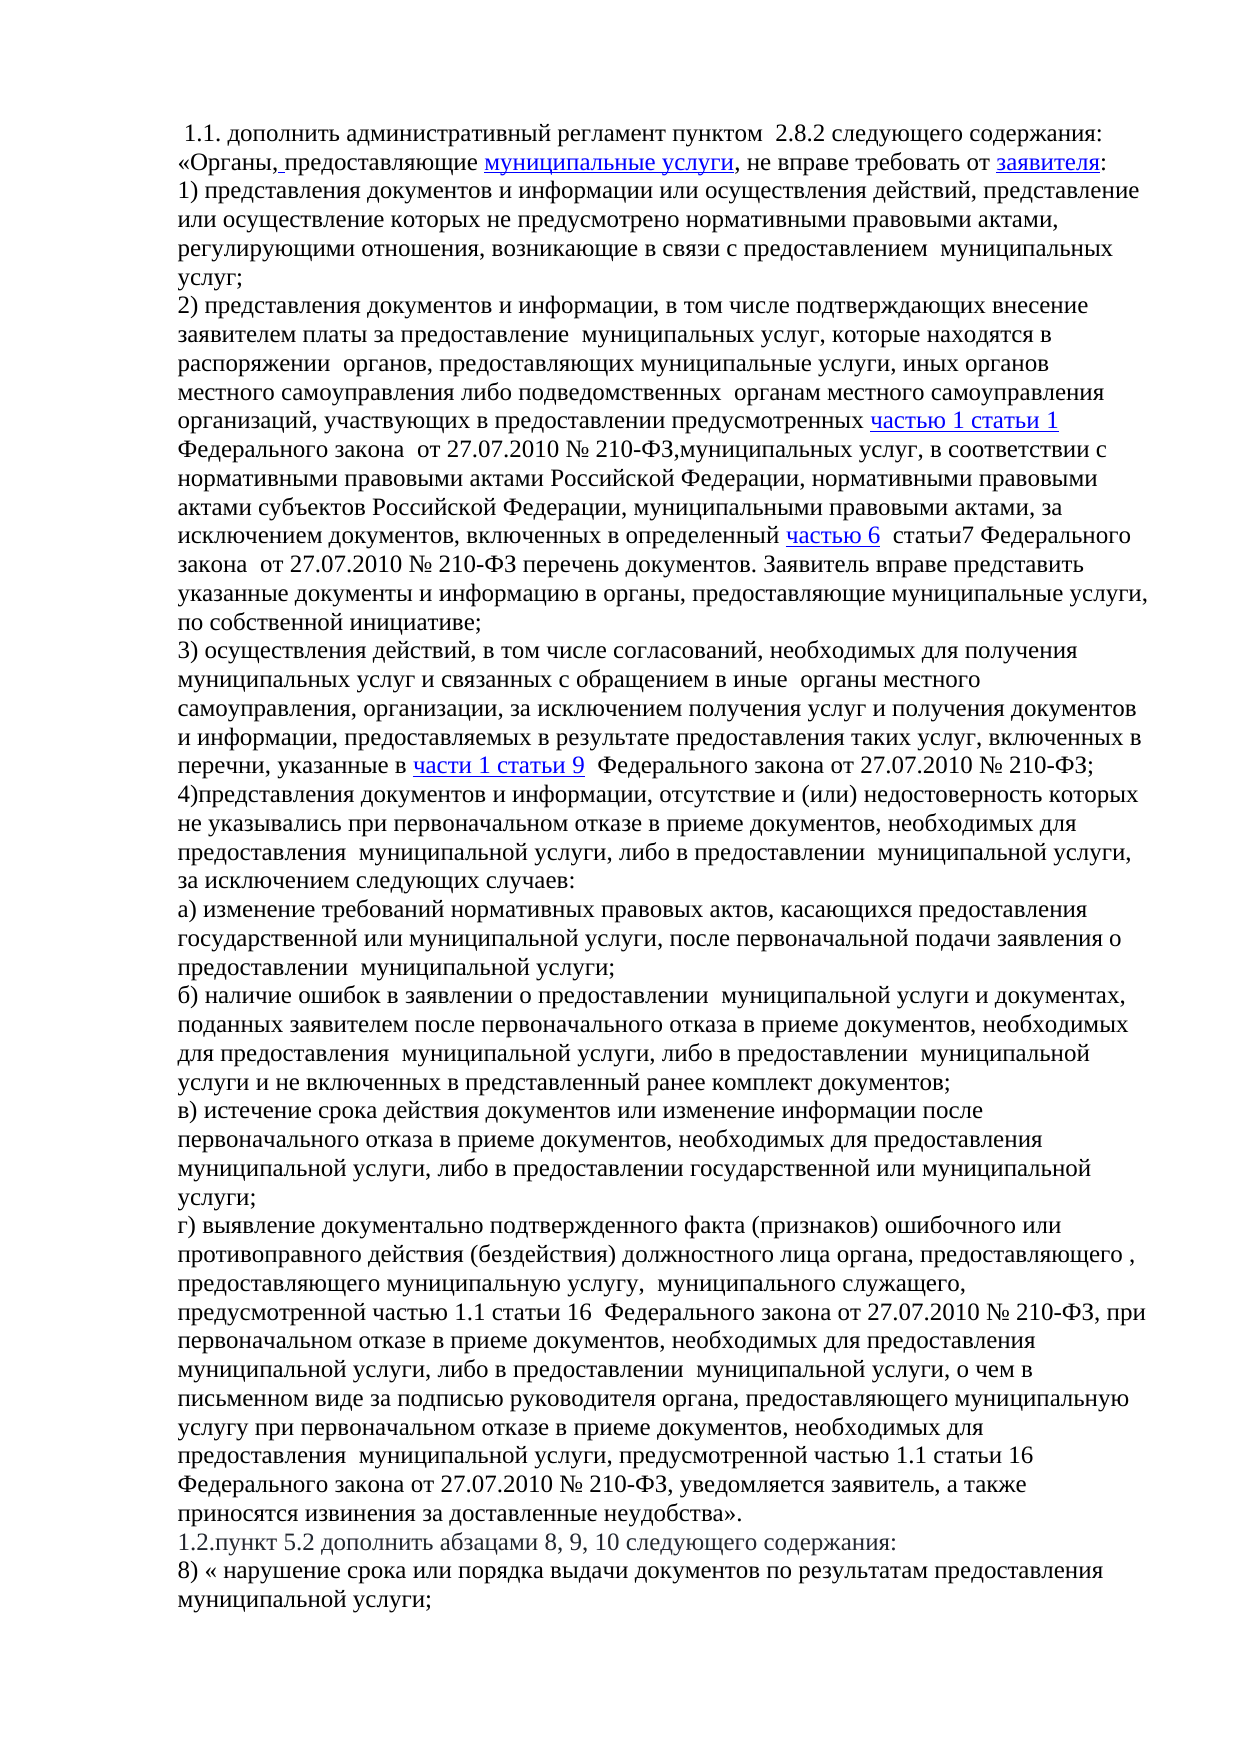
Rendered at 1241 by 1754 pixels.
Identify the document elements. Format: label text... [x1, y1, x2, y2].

text б) наличие ошибок в заявлении о предоставлении муниципальной услуги и документах, поданных заявителем после первоначального отказа в приеме документов, необходимых для предоставления муниципальной услуги, либо в предоставлении муниципальной услуги и не включенных в представленный ранее комплект документов; [177, 981, 1152, 1096]
text 8) « нарушение срока или порядка выдачи документов по результатам предоставления муниципальной услуги; [177, 1556, 1152, 1613]
text 2) представления документов и информации, в том числе подтверждающих внесение заявителем платы за предоставление муниципальных услуг, которые находятся в распоряжении органов, предоставляющих муниципальные услуги, иных органов местного самоуправления либо подведомственных органам местного самоуправления организаций, участвующих в предоставлении предусмотренных частью 1 статьи 1 Федерального закона от 27.07.2010 № 210-ФЗ,муниципальных услуг, в соответствии с нормативными правовыми актами Российской Федерации, нормативными правовыми актами субъектов Российской Федерации, муниципальными правовыми актами, за исключением документов, включенных в определенный частью 6 статьи7 Федерального закона от 27.07.2010 № 210-ФЗ перечень документов. Заявитель вправе представить указанные документы и информацию в органы, предоставляющие муниципальные услуги, по собственной инициативе; [177, 291, 1152, 636]
text г) выявление документально подтвержденного факта (признаков) ошибочного или противоправного действия (бездействия) должностного лица органа, предоставляющего , предоставляющего муниципальную услугу, муниципального служащего, предусмотренной частью 1.1 статьи 16 Федерального закона от 27.07.2010 № 210-ФЗ, при первоначальном отказе в приеме документов, необходимых для предоставления муниципальной услуги, либо в предоставлении муниципальной услуги, о чем в письменном виде за подписью руководителя органа, предоставляющего муниципальную услугу при первоначальном отказе в приеме документов, необходимых для предоставления муниципальной услуги, предусмотренной частью 1.1 статьи 16 Федерального закона от 27.07.2010 № 210-ФЗ, уведомляется заявитель, а также приносятся извинения за доставленные неудобства». [177, 1211, 1152, 1527]
text 3) осуществления действий, в том числе согласований, необходимых для получения муниципальных услуг и связанных с обращением в иные органы местного самоуправления, организации, за исключением получения услуг и получения документов и информации, предоставляемых в результате предоставления таких услуг, включенных в перечни, указанные в части 1 статьи 9 Федерального закона от 27.07.2010 № 210-ФЗ; [177, 636, 1152, 779]
text 1.1. дополнить административный регламент пунктом 2.8.2 следующего содержания: «Органы, предоставляющие муниципальные услуги, не вправе требовать от заявителя: [177, 118, 1152, 176]
text 1) представления документов и информации или осуществления действий, представление или осуществление которых не предусмотрено нормативными правовыми актами, регулирующими отношения, возникающие в связи с предоставлением муниципальных услуг; [177, 176, 1152, 291]
text 4)представления документов и информации, отсутствие и (или) недостоверность которых не указывались при первоначальном отказе в приеме документов, необходимых для предоставления муниципальной услуги, либо в предоставлении муниципальной услуги, за исключением следующих случаев: [177, 779, 1152, 894]
text 1.2.пункт 5.2 дополнить абзацами 8, 9, 10 следующего содержания: [177, 1527, 1152, 1556]
text в) истечение срока действия документов или изменение информации после первоначального отказа в приеме документов, необходимых для предоставления муниципальной услуги, либо в предоставлении государственной или муниципальной услуги; [177, 1096, 1152, 1211]
text а) изменение требований нормативных правовых актов, касающихся предоставления государственной или муниципальной услуги, после первоначальной подачи заявления о предоставлении муниципальной услуги; [177, 894, 1152, 981]
